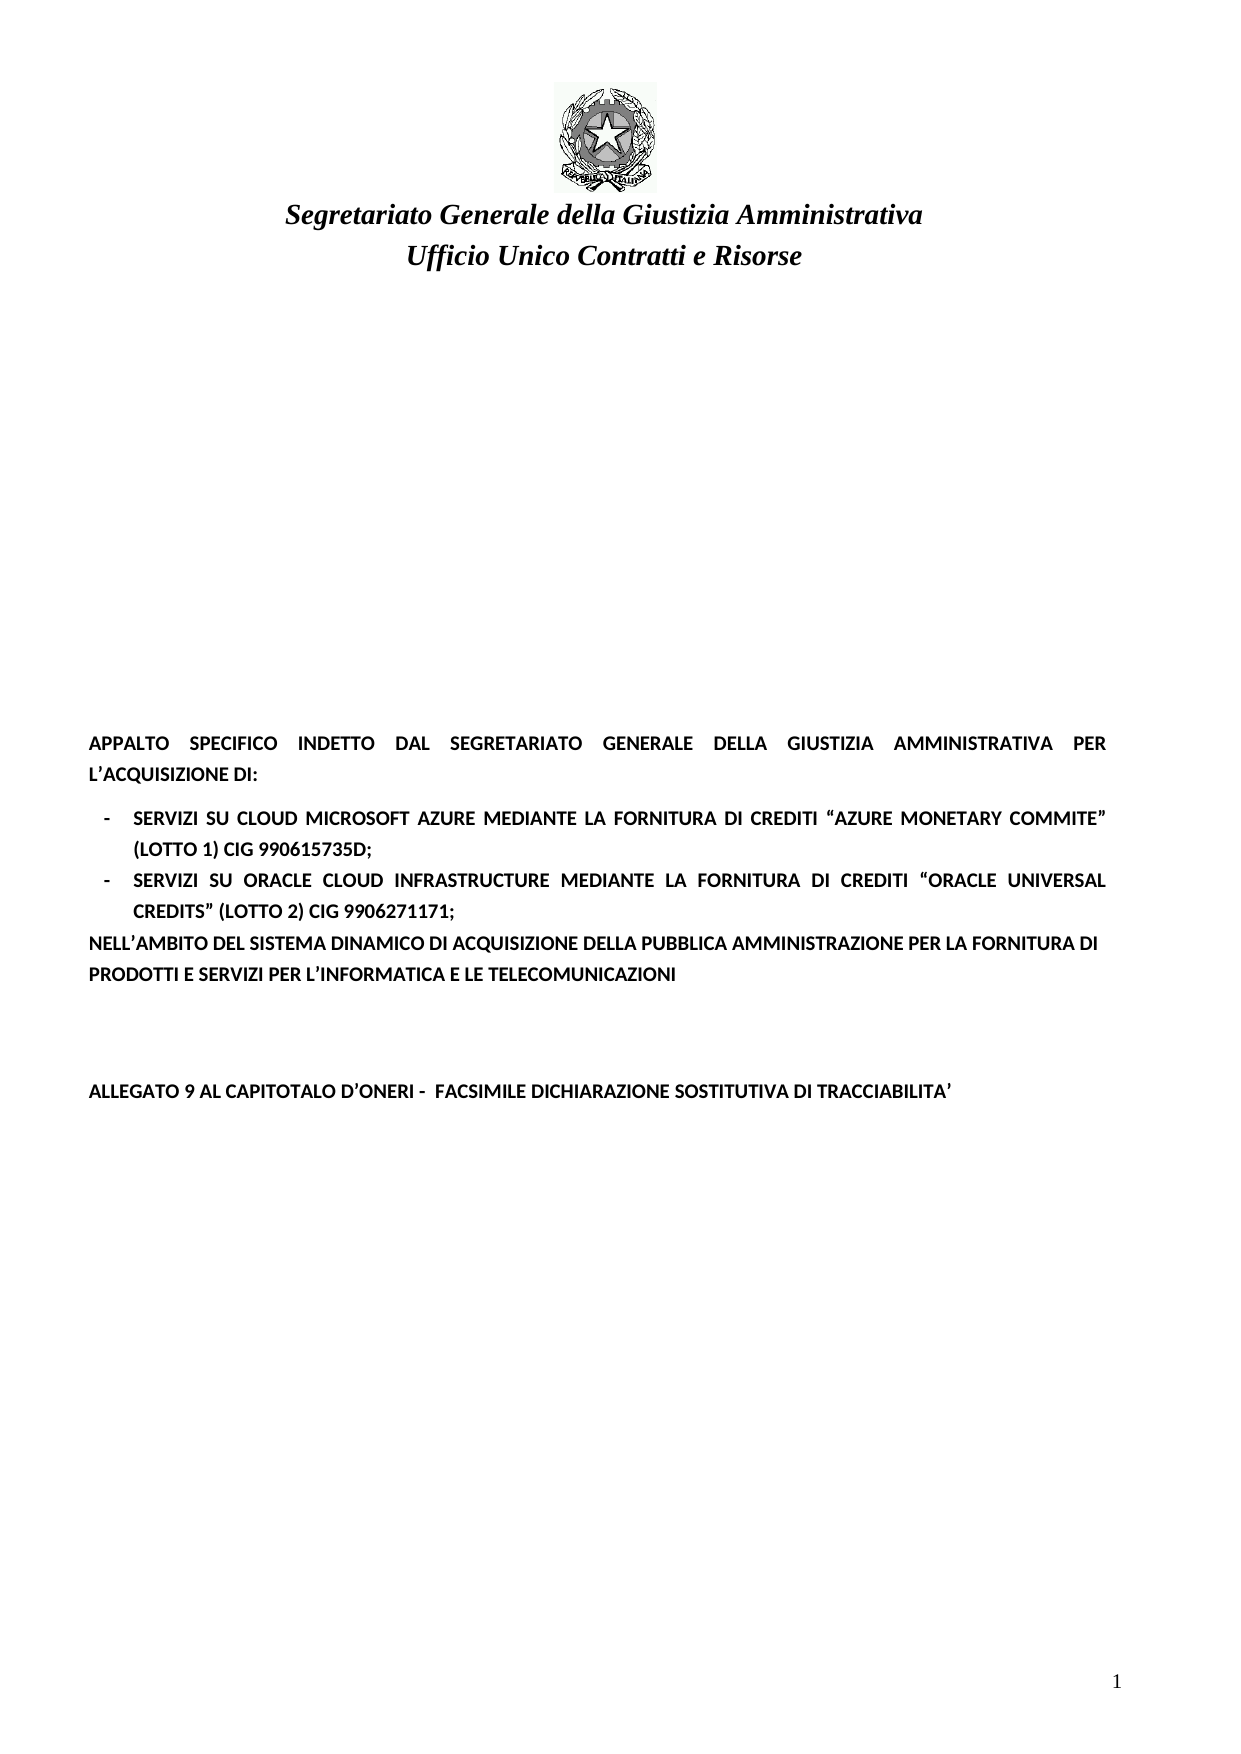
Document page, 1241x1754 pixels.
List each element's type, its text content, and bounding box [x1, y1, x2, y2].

list SERVIZI SU CLOUD MICROSOFT AZURE MEDIANTE LA FORNITURA DI CREDITI “AZURE MONETARY COMMITE” (LOTTO 1) CIG 990615735D; [103, 800, 1108, 863]
text ALLEGATO 9 AL CAPITOTALO D’ONERI - FACSIMILE DICHIARAZIONE SOSTITUTIVA DI TRACCIABILITA’ [89, 1072, 1122, 1106]
picture [553, 82, 657, 193]
text NELL’AMBITO DEL SISTEMA DINAMICO DI ACQUISIZIONE DELLA PUBBLICA AMMINISTRAZIONE PER LA FORNITURA DI PRODOTTI E SERVIZI PER L’INFORMATICA E LE TELECOMUNICAZIONI [89, 925, 1108, 988]
list SERVIZI SU ORACLE CLOUD INFRASTRUCTURE MEDIANTE LA FORNITURA DI CREDITI “ORACLE UNIVERSAL CREDITS” (LOTTO 2) CIG 9906271171; [103, 863, 1108, 925]
text APPALTO SPECIFICO INDETTO DAL SEGRETARIATO GENERALE DELLA GIUSTIZIA AMMINISTRATIVA PER L’ACQUISIZIONE DI: [89, 725, 1108, 788]
